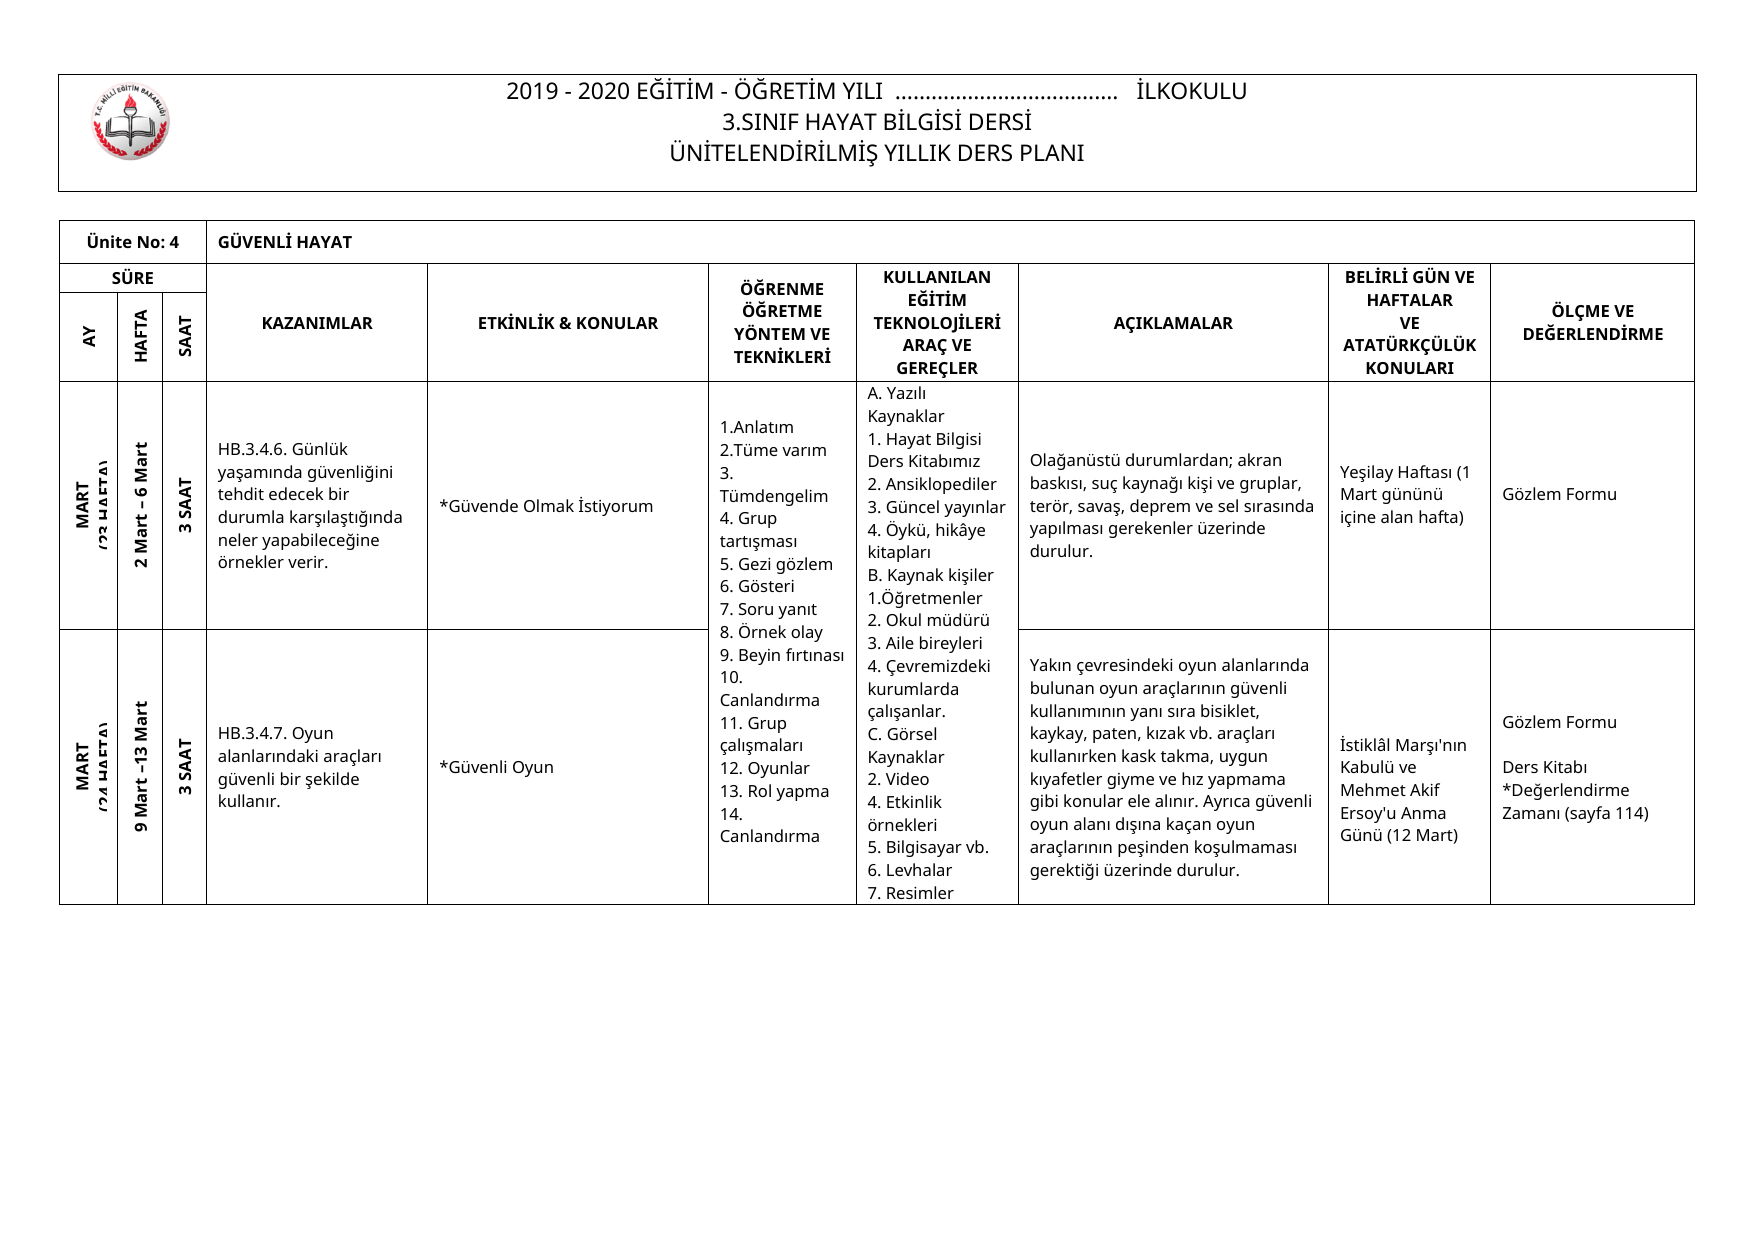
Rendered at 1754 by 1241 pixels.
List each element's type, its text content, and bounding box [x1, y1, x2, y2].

table_cell HB.3.4.7. Oyun alanlarındaki araçları güvenli bir şekilde kullanır. [207, 630, 427, 904]
table_cell 3 SAAT [163, 382, 206, 629]
table_cell HB.3.4.6. Günlük yaşamında güvenliğini tehdit edecek bir durumla karşılaştığında neler yapabileceğine örnekler verir. [207, 382, 427, 629]
table_header Ünite No: 4 [60, 221, 206, 263]
picture [85, 77, 175, 167]
table_cell HAFTA [118, 293, 162, 381]
table_cell Yeşilay Haftası (1 Mart gününü içine alan hafta) [1329, 382, 1490, 629]
table_cell İstiklâl Marşı'nın Kabulü ve Mehmet Akif Ersoy'u Anma Günü (12 Mart) [1329, 630, 1490, 904]
table_cell ETKİNLİK & KONULAR [428, 264, 708, 381]
table_cell Gözlem Formu [1491, 382, 1694, 629]
table_cell 3 SAAT [163, 630, 206, 904]
table_cell 2 Mart – 6 Mart [118, 382, 162, 629]
table_cell *Güvende Olmak İstiyorum [428, 382, 708, 629]
table_cell BELİRLİ GÜN VE HAFTALAR VE ATATÜRKÇÜLÜK KONULARI [1329, 264, 1490, 381]
table_cell MART (24.HAFTA) [60, 630, 117, 904]
table_cell KAZANIMLAR [207, 264, 427, 381]
table_cell ÖLÇME VE DEĞERLENDİRME [1491, 264, 1694, 381]
table_cell AY [60, 293, 117, 381]
table_cell A. Yazılı Kaynaklar 1. Hayat Bilgisi Ders Kitabımız 2. Ansiklopediler 3. Güncel yayınlar 4. Öykü, hikâye kitapları B. Kaynak kişiler 1.Öğretmenler 2. Okul müdürü 3. Aile bireyleri 4. Çevremizdeki kurumlarda çalışanlar. C. Görsel Kaynaklar 2. Video 4. Etkinlik örnekleri 5. Bilgisayar vb. 6. Levhalar 7. Resimler [857, 382, 1018, 904]
table_cell 9 Mart –13 Mart [118, 630, 162, 904]
table_cell Olağanüstü durumlardan; akran baskısı, suç kaynağı kişi ve gruplar, terör, savaş, deprem ve sel sırasında yapılması gerekenler üzerinde durulur. [1019, 382, 1328, 629]
table_header GÜVENLİ HAYAT [207, 221, 1694, 263]
table_cell AÇIKLAMALAR [1019, 264, 1328, 381]
table_cell Gözlem Formu Ders Kitabı *Değerlendirme Zamanı (sayfa 114) [1491, 630, 1694, 904]
table_cell KULLANILAN EĞİTİM TEKNOLOJİLERİ ARAÇ VE GEREÇLER [857, 264, 1018, 381]
table_cell 1.Anlatım 2.Tüme varım 3. Tümdengelim 4. Grup tartışması 5. Gezi gözlem 6. Gösteri 7. Soru yanıt 8. Örnek olay 9. Beyin fırtınası 10. Canlandırma 11. Grup çalışmaları 12. Oyunlar 13. Rol yapma 14. Canlandırma [709, 382, 856, 904]
table_cell MART (23.HAFTA) [60, 382, 117, 629]
table_cell SÜRE [60, 264, 206, 292]
table_cell Yakın çevresindeki oyun alanlarında bulunan oyun araçlarının güvenli kullanımının yanı sıra bisiklet, kaykay, paten, kızak vb. araçları kullanırken kask takma, uygun kıyafetler giyme ve hız yapmama gibi konular ele alınır. Ayrıca güvenli oyun alanı dışına kaçan oyun araçlarının peşinden koşulmaması gerektiği üzerinde durulur. [1019, 630, 1328, 904]
table_cell ÖĞRENME ÖĞRETME YÖNTEM VE TEKNİKLERİ [709, 264, 856, 381]
table_cell *Güvenli Oyun [428, 630, 708, 904]
table_cell SAAT [163, 293, 206, 381]
